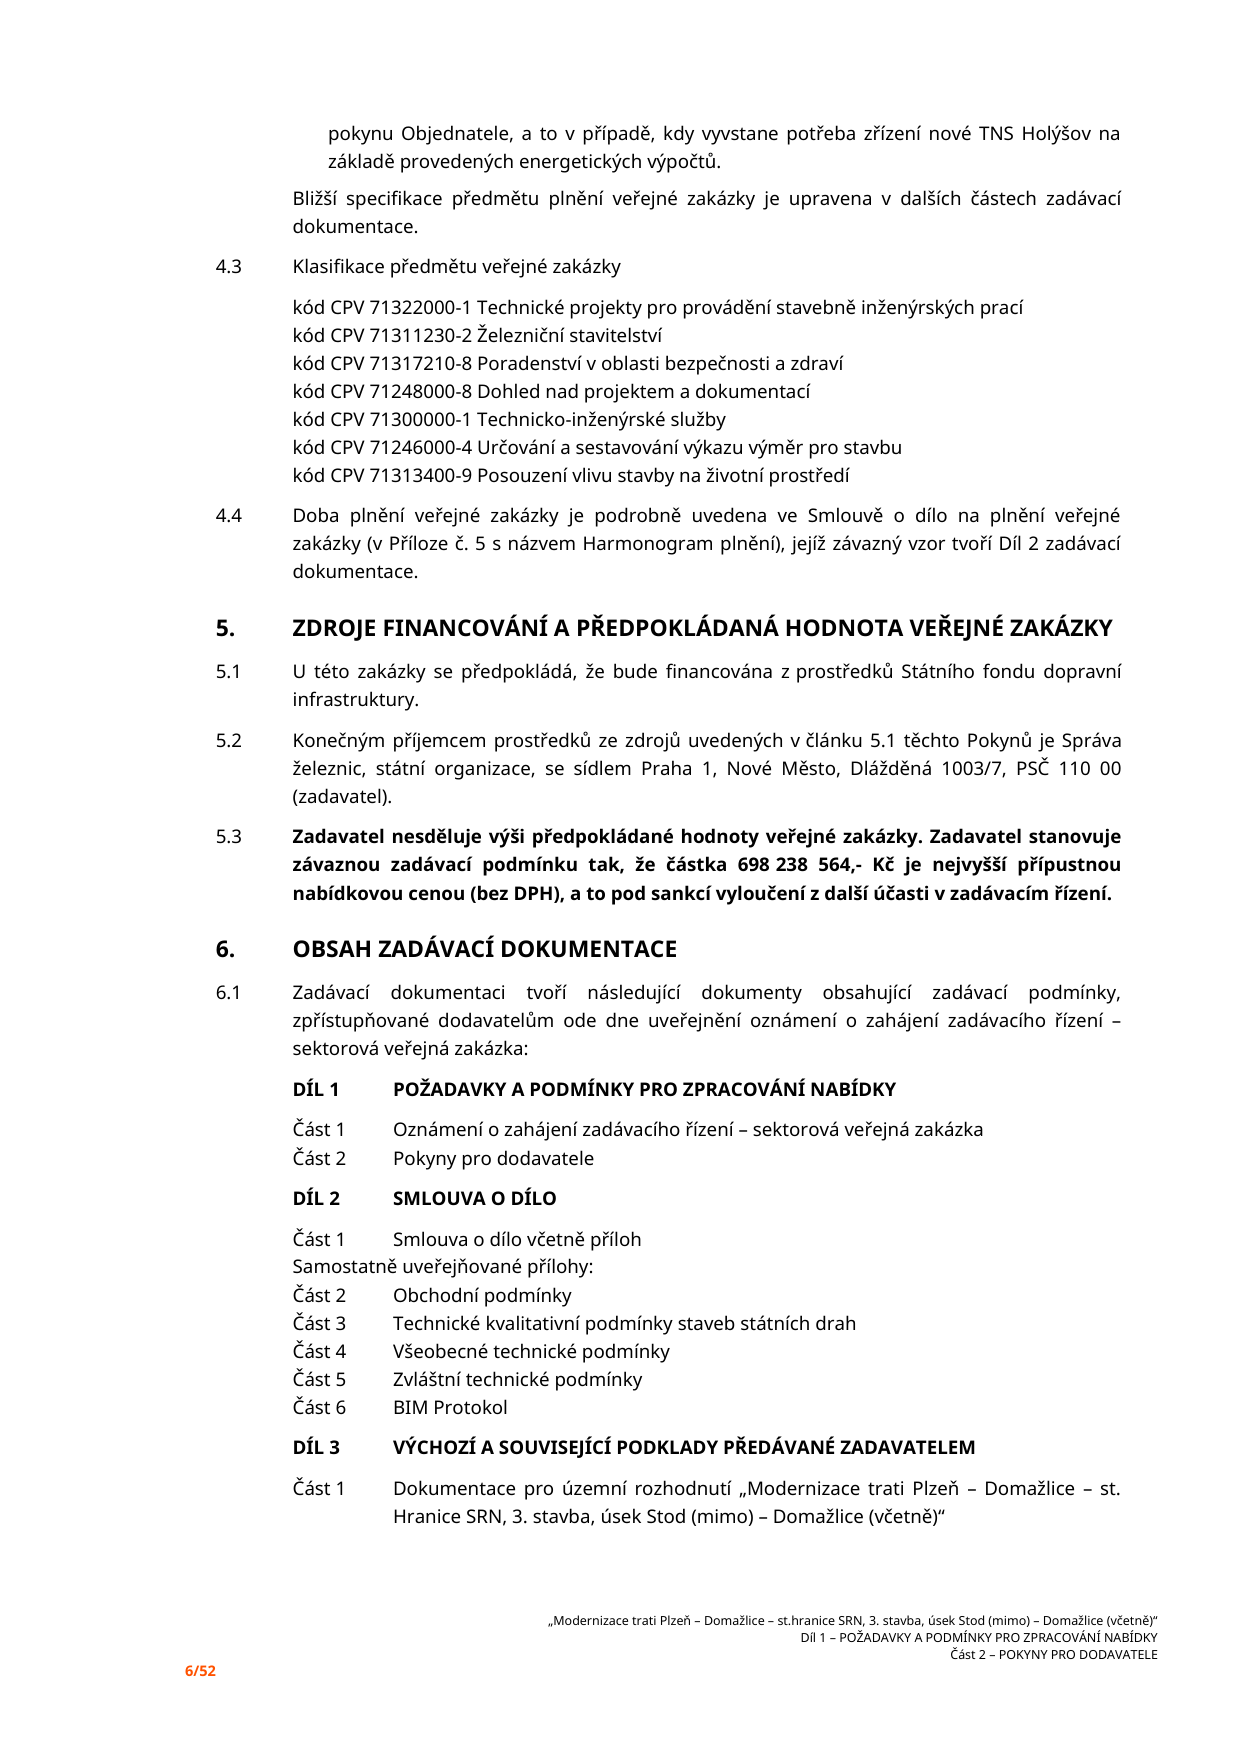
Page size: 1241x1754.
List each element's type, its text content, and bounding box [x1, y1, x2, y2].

text DÍL 1 POŽADAVKY A PODMÍNKY PRO ZPRACOVÁNÍ NABÍDKY [292, 1076, 1122, 1102]
list kód CPV 71313400-9 Posouzení vlivu stavby na životní prostředí [292, 462, 1122, 488]
text DÍL 2 SMLOUVA O DÍLO [292, 1185, 1122, 1211]
text ZDROJE FINANCOVÁNÍ a PŘEDPOKLÁDANÁ HODNOTA VEŘEJNÉ ZAKÁZKY [216, 612, 1122, 643]
text Konečným příjemcem prostředků ze zdrojů uvedených v článku 5.1 těchto Pokynů je Správa železnic, státní organizace, se sídlem Praha 1, Nové Město, Dlážděná 1003/7, PSČ 110 00 (zadavatel). [216, 727, 1122, 809]
list kód CPV 71311230-2 Železniční stavitelství [292, 322, 1122, 348]
text Část 2 Pokyny pro dodavatele [292, 1145, 1122, 1170]
text DÍL 3 VÝCHOZÍ A SOUVISEJÍCÍ PODKLADY PŘEDÁVANÉ ZADAVATELEM [292, 1434, 1122, 1460]
text OBSAH ZADÁVACÍ DOKUMENTACE [216, 933, 1122, 964]
text Část 1 Smlouva o dílo včetně příloh [292, 1226, 1122, 1251]
text Část 6 BIM Protokol [292, 1394, 1122, 1419]
text Část 1 Oznámení o zahájení zadávacího řízení – sektorová veřejná zakázka [292, 1117, 1122, 1142]
text U této zakázky se předpokládá, že bude financována z prostředků Státního fondu dopravní infrastruktury. [216, 659, 1122, 712]
text Část 5 Zvláštní technické podmínky [292, 1366, 1122, 1391]
list kód CPV 71317210-8 Poradenství v oblasti bezpečnosti a zdraví [292, 350, 1122, 376]
list kód CPV 71248000-8 Dohled nad projektem a dokumentací [292, 378, 1122, 404]
list Bližší specifikace předmětu plnění veřejné zakázky je upravena v dalších částech zadávací dokumentace. [292, 185, 1122, 238]
text Část 3 Technické kvalitativní podmínky staveb státních drah [292, 1310, 1122, 1335]
text Část 4 Všeobecné technické podmínky [292, 1338, 1122, 1363]
list kód CPV 71322000-1 Technické projekty pro provádění stavebně inženýrských prací [292, 294, 1122, 319]
text Zadávací dokumentaci tvoří následující dokumenty obsahující zadávací podmínky, zpřístupňované dodavatelům ode dne uveřejnění oznámení o zahájení zadávacího řízení – sektorová veřejná zakázka: [216, 980, 1122, 1061]
text Doba plnění veřejné zakázky je podrobně uvedena ve Smlouvě o dílo na plnění veřejné zakázky (v Příloze č. 5 s názvem Harmonogram plnění), jejíž závazný vzor tvoří Díl 2 zadávací dokumentace. [216, 503, 1122, 584]
text Zadavatel nesděluje výši předpokládané hodnoty veřejné zakázky. Zadavatel stanovuje závaznou zadávací podmínku tak, že částka 698 238 564,- Kč je nejvyšší přípustnou nabídkovou cenou (bez DPH), a to pod sankcí vyloučení z další účasti v zadávacím řízení. [216, 824, 1122, 905]
list kód CPV 71246000-4 Určování a sestavování výkazu výměr pro stavbu [292, 434, 1122, 460]
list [292, 121, 1122, 174]
text Klasifikace předmětu veřejné zakázky [216, 253, 1122, 279]
text Část 2 Obchodní podmínky [292, 1282, 1122, 1307]
list kód CPV 71300000-1 Technicko-inženýrské služby [292, 406, 1122, 432]
list Samostatně uveřejňované přílohy: [292, 1254, 1122, 1279]
list Část 1 Dokumentace pro územní rozhodnutí „Modernizace trati Plzeň – Domažlice – st. Hranice SRN, 3. stavba, úsek Stod (mimo) – Domažlice (včetně)“ [292, 1475, 1122, 1528]
